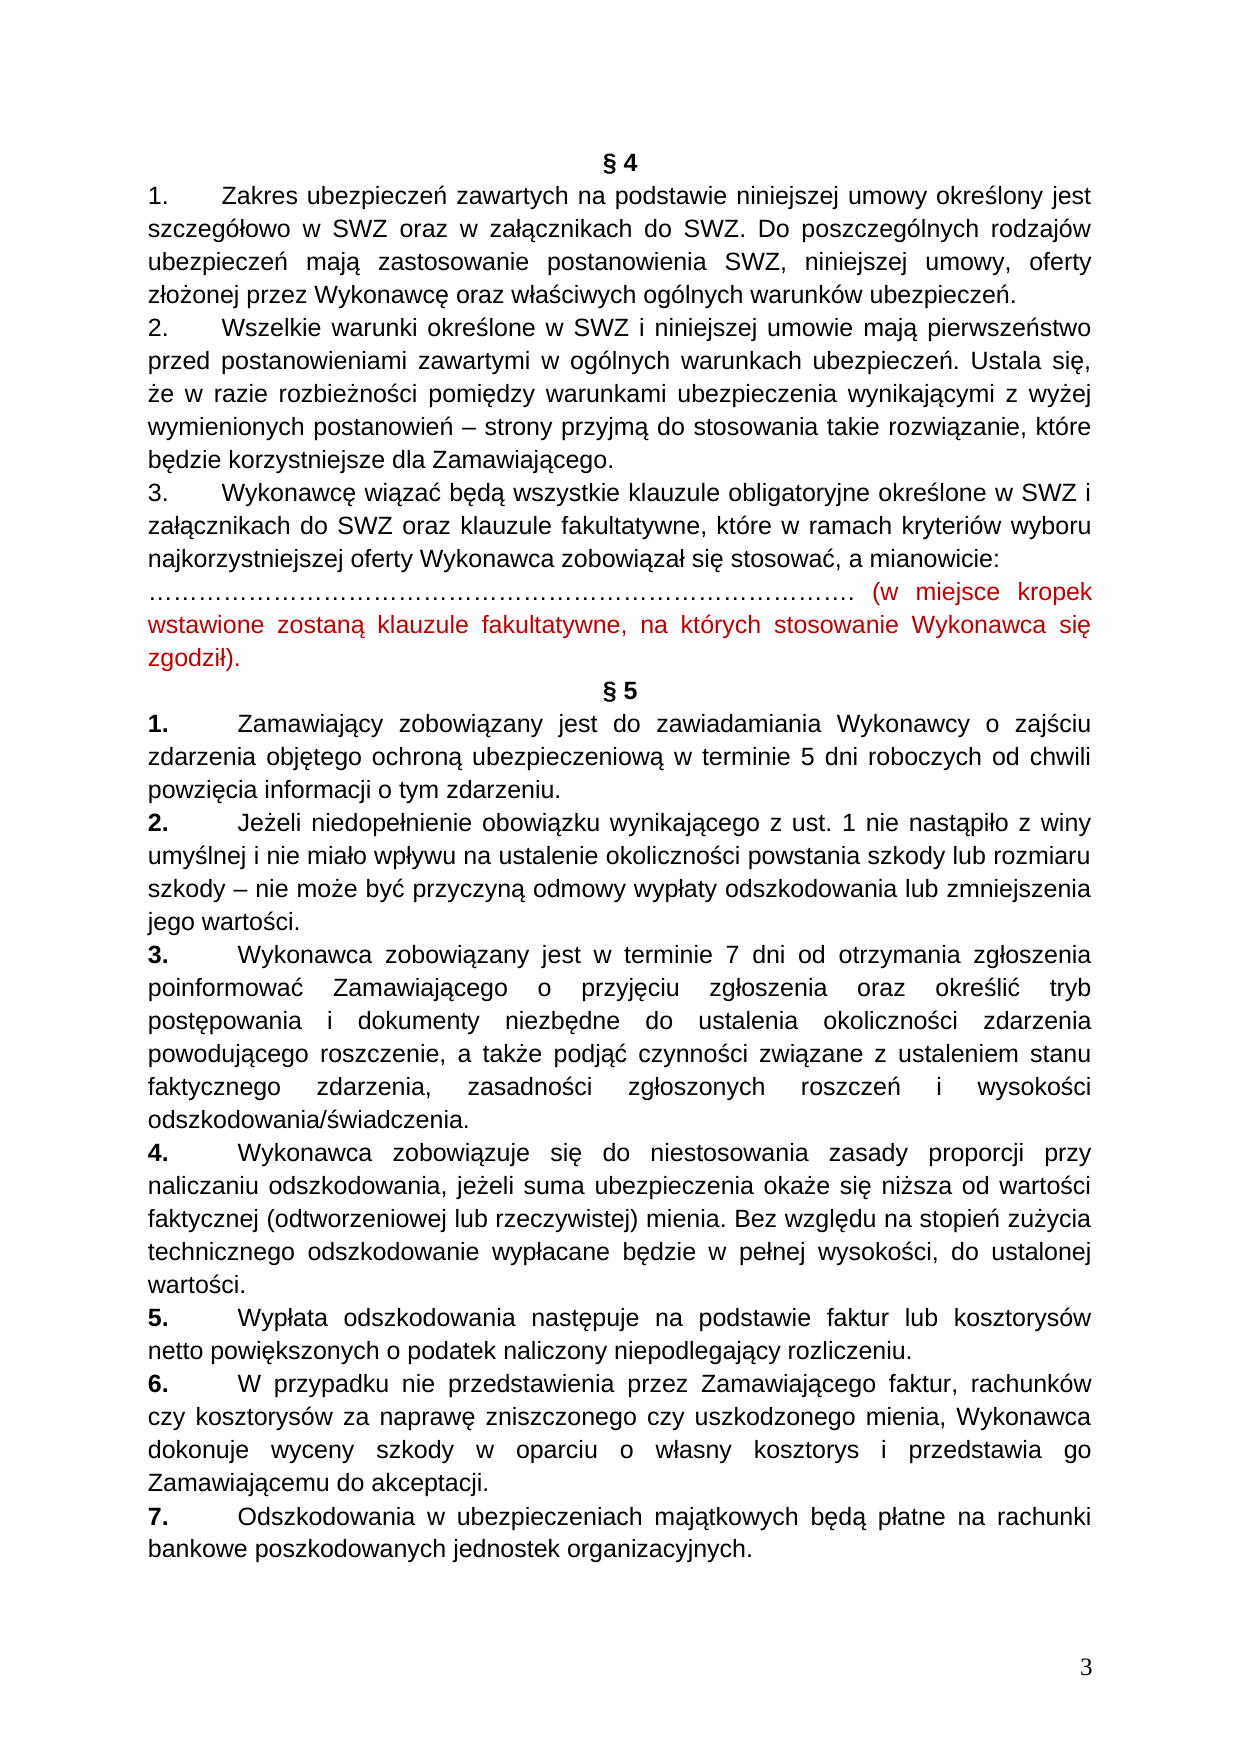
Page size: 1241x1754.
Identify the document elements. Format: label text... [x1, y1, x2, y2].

list Odszkodowania w ubezpieczeniach majątkowych będą płatne na rachunki bankowe poszkodowanych jednostek organizacyjnych. [148, 1501, 1093, 1563]
list Jeżeli niedopełnienie obowiązku wynikającego z ust. 1 nie nastąpiło z winy umyślnej i nie miało wpływu na ustalenie okoliczności powstania szkody lub rozmiaru szkody – nie może być przyczyną odmowy wypłaty odszkodowania lub zmniejszenia jego wartości. [148, 808, 1093, 936]
list Zamawiający zobowiązany jest do zawiadamiania Wykonawcy o zajściu zdarzenia objętego ochroną ubezpieczeniową w terminie 5 dni roboczych od chwili powzięcia informacji o tym zdarzeniu. [148, 709, 1093, 804]
list W przypadku nie przedstawienia przez Zamawiającego faktur, rachunków czy kosztorysów za naprawę zniszczonego czy uszkodzonego mienia, Wykonawca dokonuje wyceny szkody w oparciu o własny kosztorys i przedstawia go Zamawiającemu do akceptacji. [148, 1369, 1093, 1497]
text 1. Zakres ubezpieczeń zawartych na podstawie niniejszej umowy określony jest szczegółowo w SWZ oraz w załącznikach do SWZ. Do poszczególnych rodzajów ubezpieczeń mają zastosowanie postanowienia SWZ, niniejszej umowy, oferty złożonej przez Wykonawcę oraz właściwych ogólnych warunków ubezpieczeń. [148, 181, 1093, 308]
list Wykonawca zobowiązuje się do niestosowania zasady proporcji przy naliczaniu odszkodowania, jeżeli suma ubezpieczenia okaże się niższa od wartości faktycznej (odtworzeniowej lub rzeczywistej) mienia. Bez względu na stopień zużycia technicznego odszkodowanie wypłacane będzie w pełnej wysokości, do ustalonej wartości. [148, 1138, 1093, 1299]
list Wypłata odszkodowania następuje na podstawie faktur lub kosztorysów netto powiększonych o podatek naliczony niepodlegający rozliczeniu. [148, 1303, 1093, 1365]
list Wykonawca zobowiązany jest w terminie 7 dni od otrzymania zgłoszenia poinformować Zamawiającego o przyjęciu zgłoszenia oraz określić tryb postępowania i dokumenty niezbędne do ustalenia okoliczności zdarzenia powodującego roszczenie, a także podjąć czynności związane z ustaleniem stanu faktycznego zdarzenia, zasadności zgłoszonych roszczeń i wysokości odszkodowania/świadczenia. [148, 940, 1093, 1134]
text …………………………………………………………………………. (w miejsce kropek wstawione zostaną klauzule fakultatywne, na których stosowanie Wykonawca się zgodził). [148, 577, 1093, 672]
text § 5 [148, 676, 1093, 705]
text § 4 [148, 148, 1093, 176]
text 3. Wykonawcę wiązać będą wszystkie klauzule obligatoryjne określone w SWZ i załącznikach do SWZ oraz klauzule fakultatywne, które w ramach kryteriów wyboru najkorzystniejszej oferty Wykonawca zobowiązał się stosować, a mianowicie: [148, 478, 1093, 573]
text 2. Wszelkie warunki określone w SWZ i niniejszej umowie mają pierwszeństwo przed postanowieniami zawartymi w ogólnych warunkach ubezpieczeń. Ustala się, że w razie rozbieżności pomiędzy warunkami ubezpieczenia wynikającymi z wyżej wymienionych postanowień – strony przyjmą do stosowania takie rozwiązanie, które będzie korzystniejsze dla Zamawiającego. [148, 313, 1093, 473]
